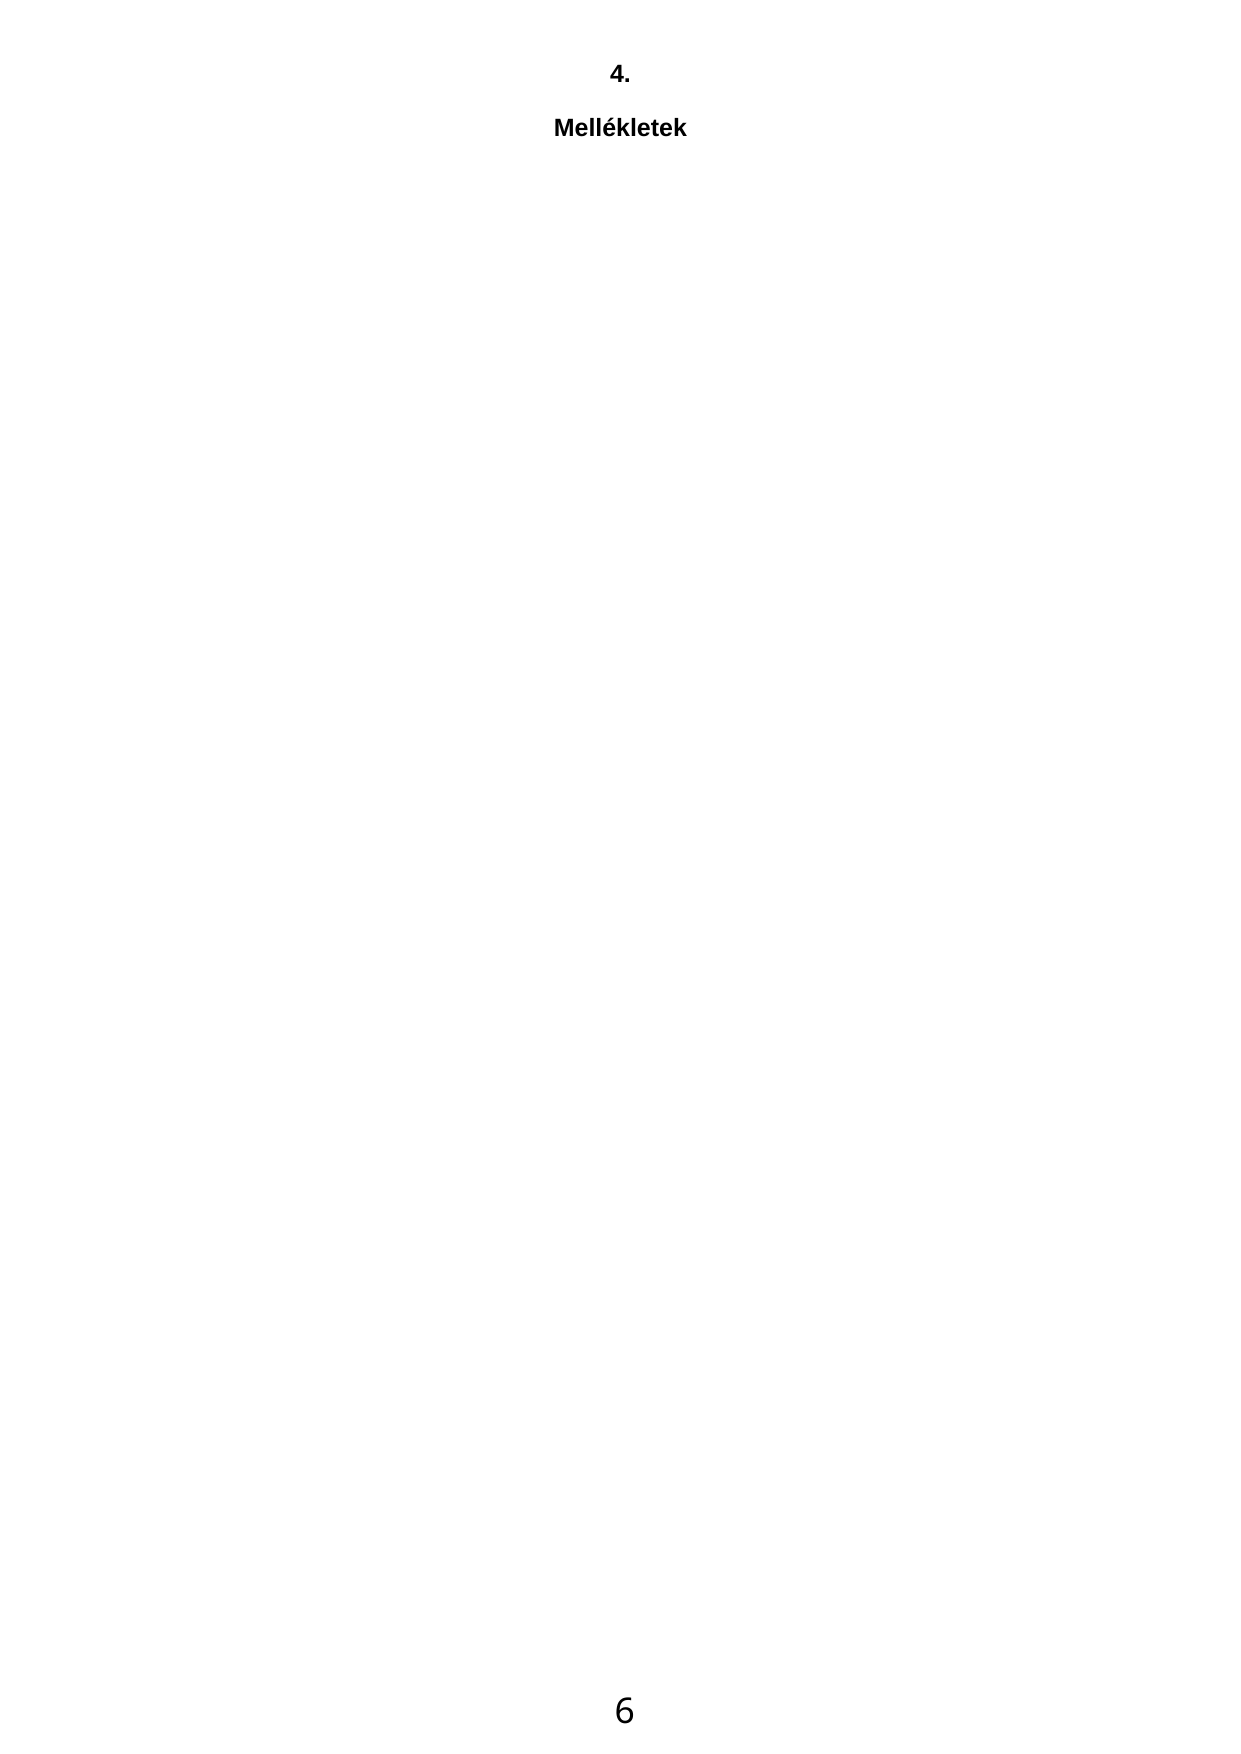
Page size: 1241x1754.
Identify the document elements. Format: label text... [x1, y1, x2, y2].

text 4. [148, 59, 1093, 88]
text Mellékletek [148, 113, 1093, 142]
